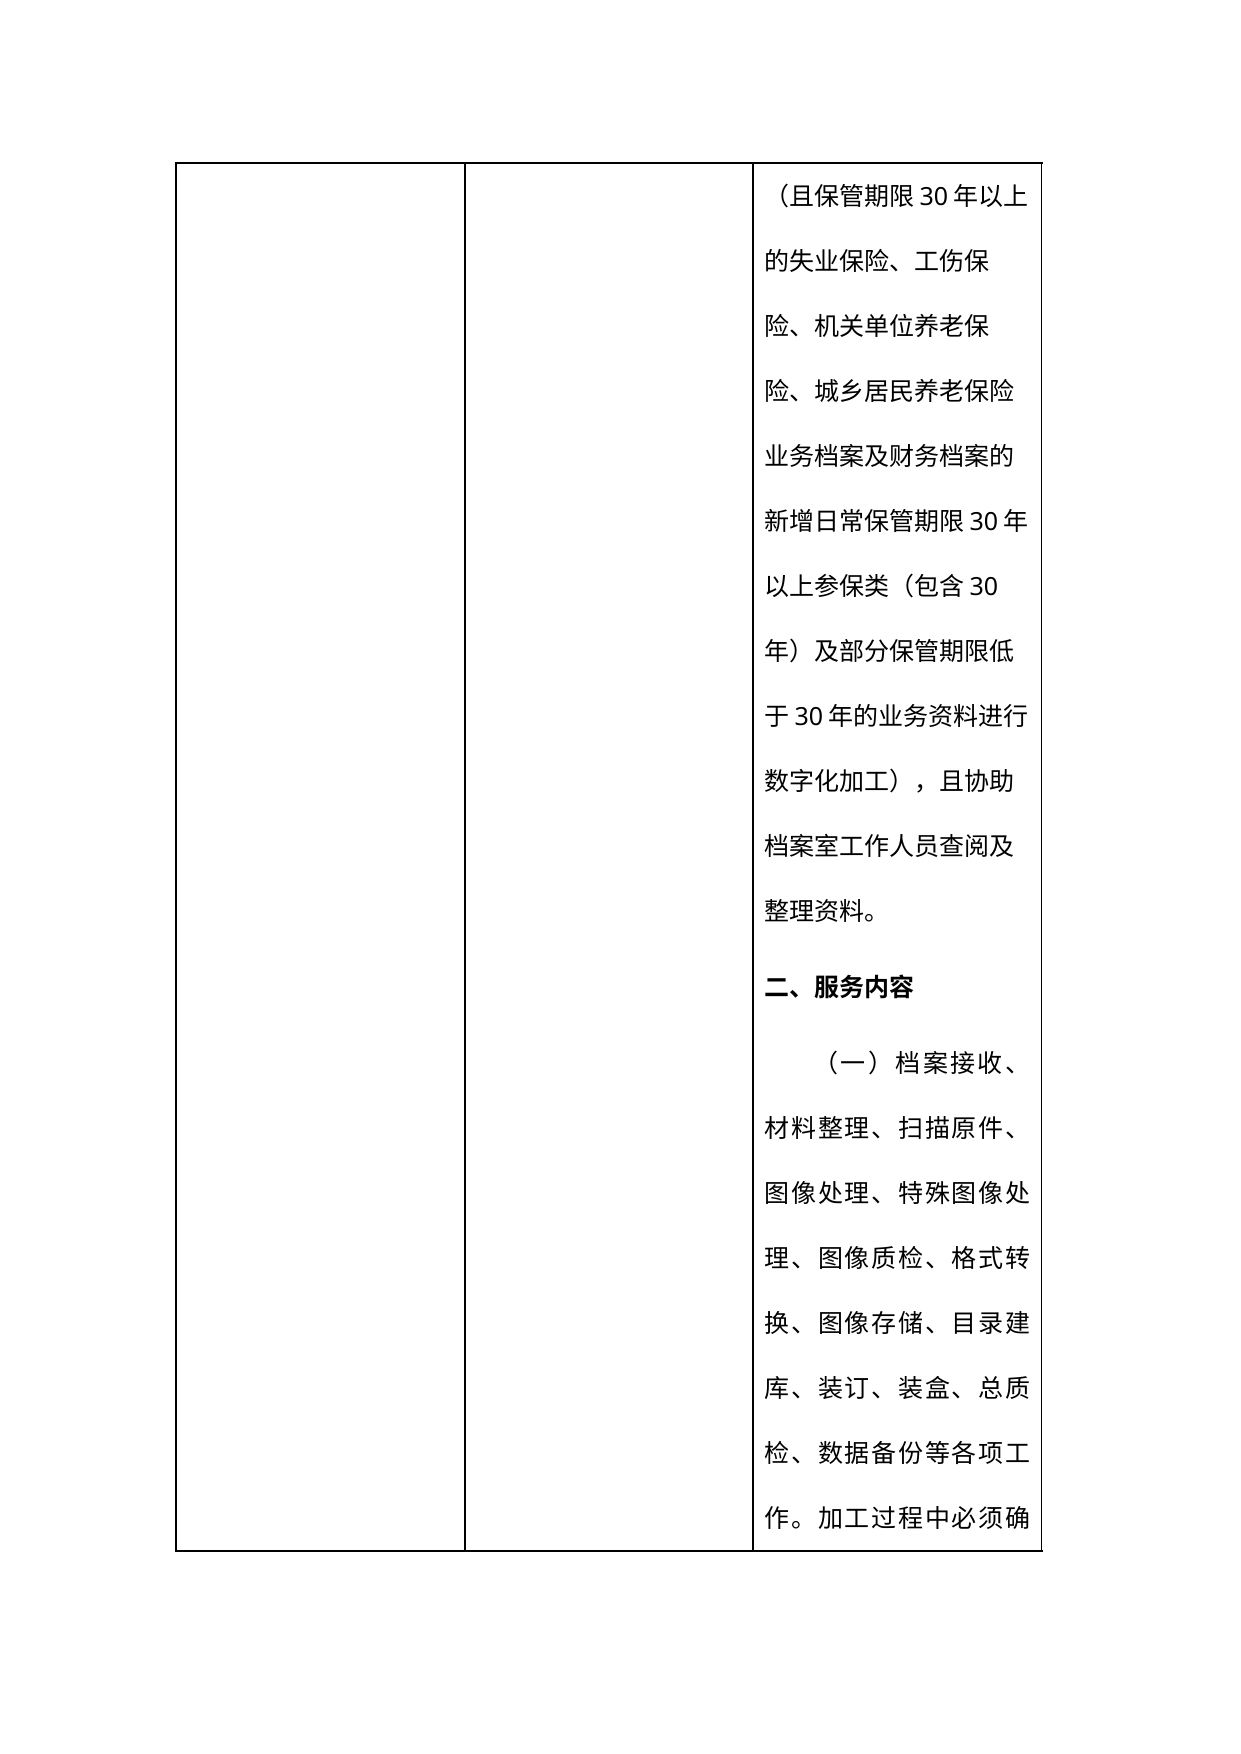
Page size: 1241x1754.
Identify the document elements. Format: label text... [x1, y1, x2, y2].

table_cell [466, 164, 752, 1550]
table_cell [754, 164, 1041, 1550]
table_cell 1 [177, 164, 464, 1550]
